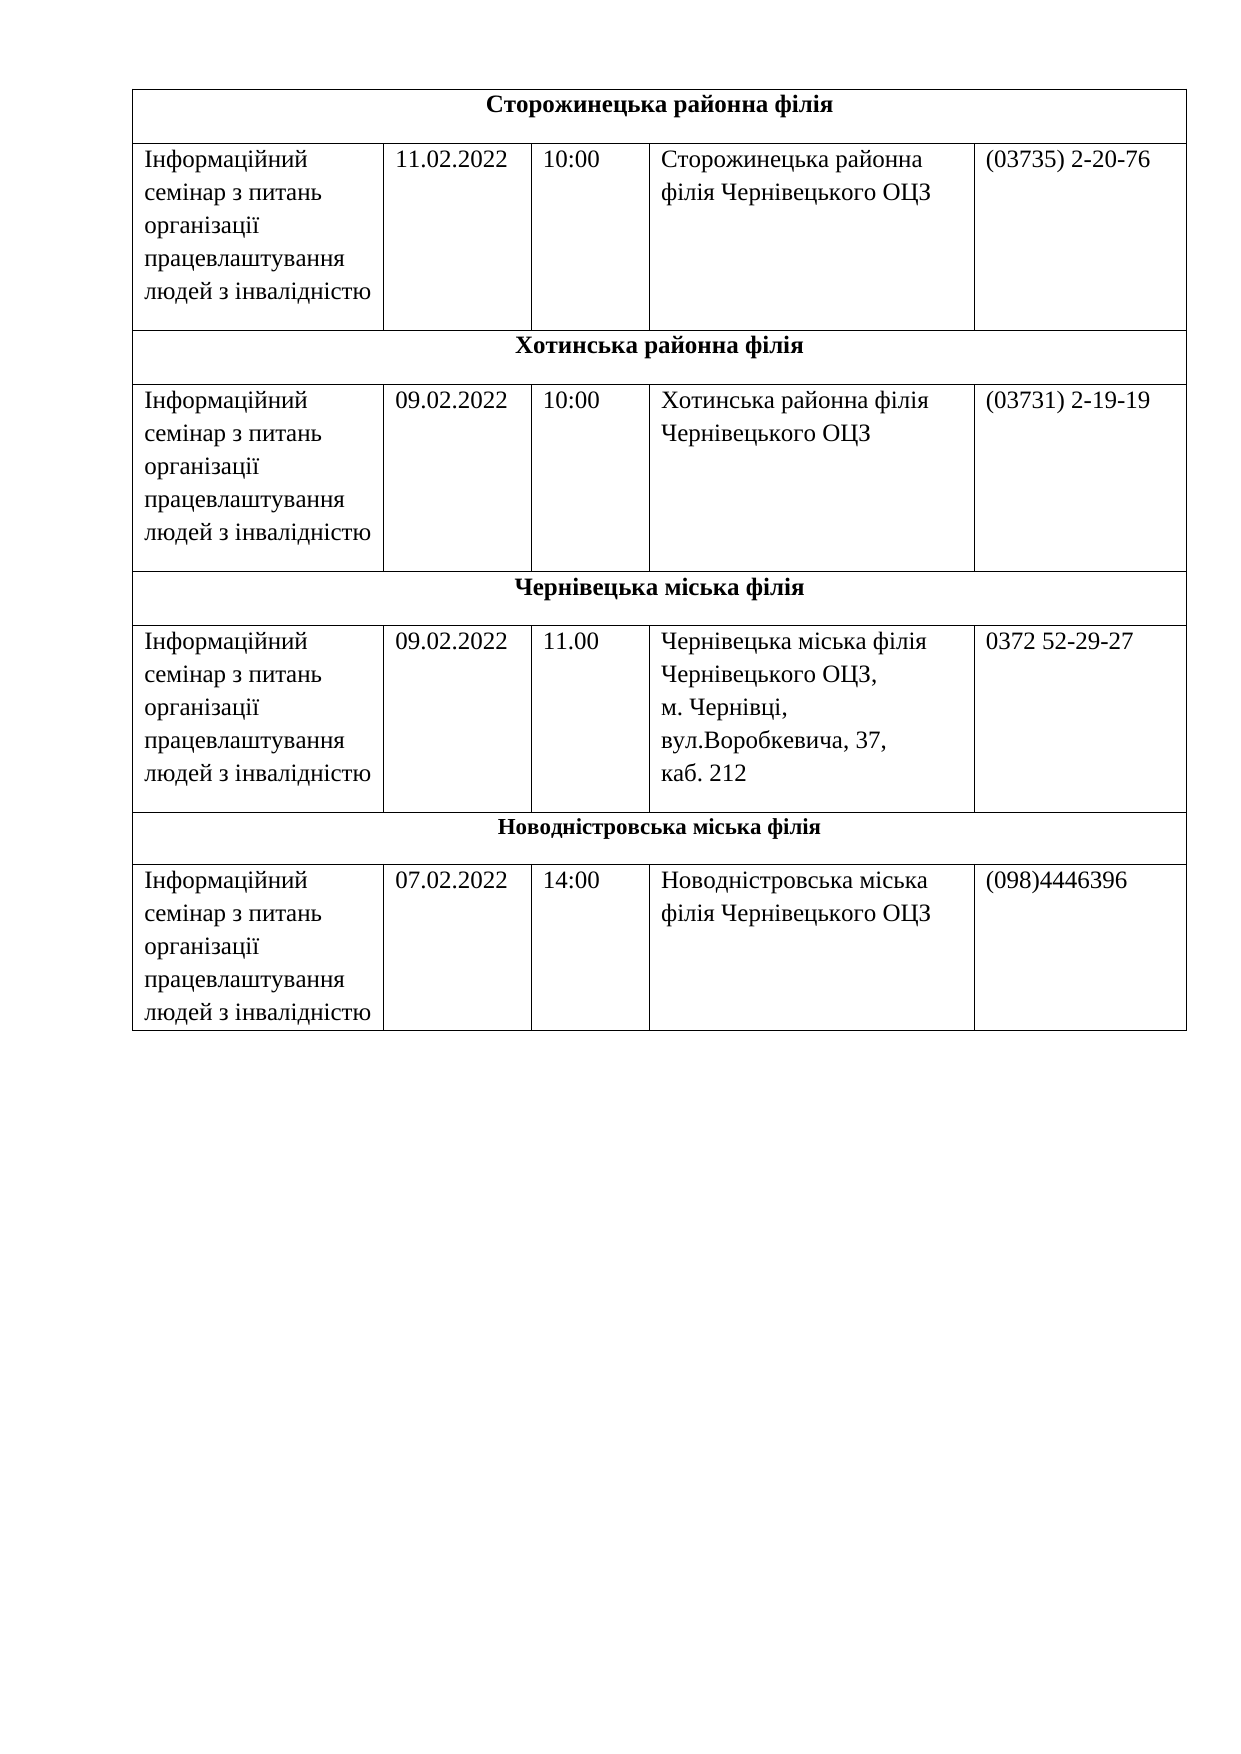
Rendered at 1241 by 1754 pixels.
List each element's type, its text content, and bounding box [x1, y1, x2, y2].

table_cell 09.02.2022 [384, 385, 531, 571]
table_cell Інформаційний семінар з питань організації працевлаштування людей з інвалідністю [133, 865, 383, 1029]
table_cell 11.00 [532, 626, 649, 812]
table_cell Сторожинецька районна філія Чернівецького ОЦЗ [650, 144, 974, 329]
table_cell 10:00 [532, 144, 649, 329]
table_cell (03731) 2-19-19 [975, 385, 1186, 571]
table_cell 11.02.2022 [384, 144, 531, 329]
table_cell 07.02.2022 [384, 865, 531, 1029]
table_cell Хотинська районна філія [133, 331, 1186, 384]
table_cell Інформаційний семінар з питань організації працевлаштування людей з інвалідністю [133, 626, 383, 812]
table_cell 0372 52-29-27 [975, 626, 1186, 812]
table_cell 10:00 [532, 385, 649, 571]
table_cell 14:00 [532, 865, 649, 1029]
table_cell Інформаційний семінар з питань організації працевлаштування людей з інвалідністю [133, 385, 383, 571]
table_cell Сторожинецька районна філія [133, 90, 1186, 143]
table_cell Чернівецька міська філія Чернівецького ОЦЗ, м. Чернівці, вул.Воробкевича, 37, каб. 212 [650, 626, 974, 812]
table_cell (03735) 2-20-76 [975, 144, 1186, 329]
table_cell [133, 144, 383, 329]
table_cell 09.02.2022 [384, 626, 531, 812]
table_cell Новодністровська міська філія [133, 813, 1186, 864]
table_cell (098)4446396 [975, 865, 1186, 1029]
table_cell Новодністровська міська філія Чернівецького ОЦЗ [650, 865, 974, 1029]
table_cell Чернівецька міська філія [133, 572, 1186, 625]
table_cell Хотинська районна філія Чернівецького ОЦЗ [650, 385, 974, 571]
